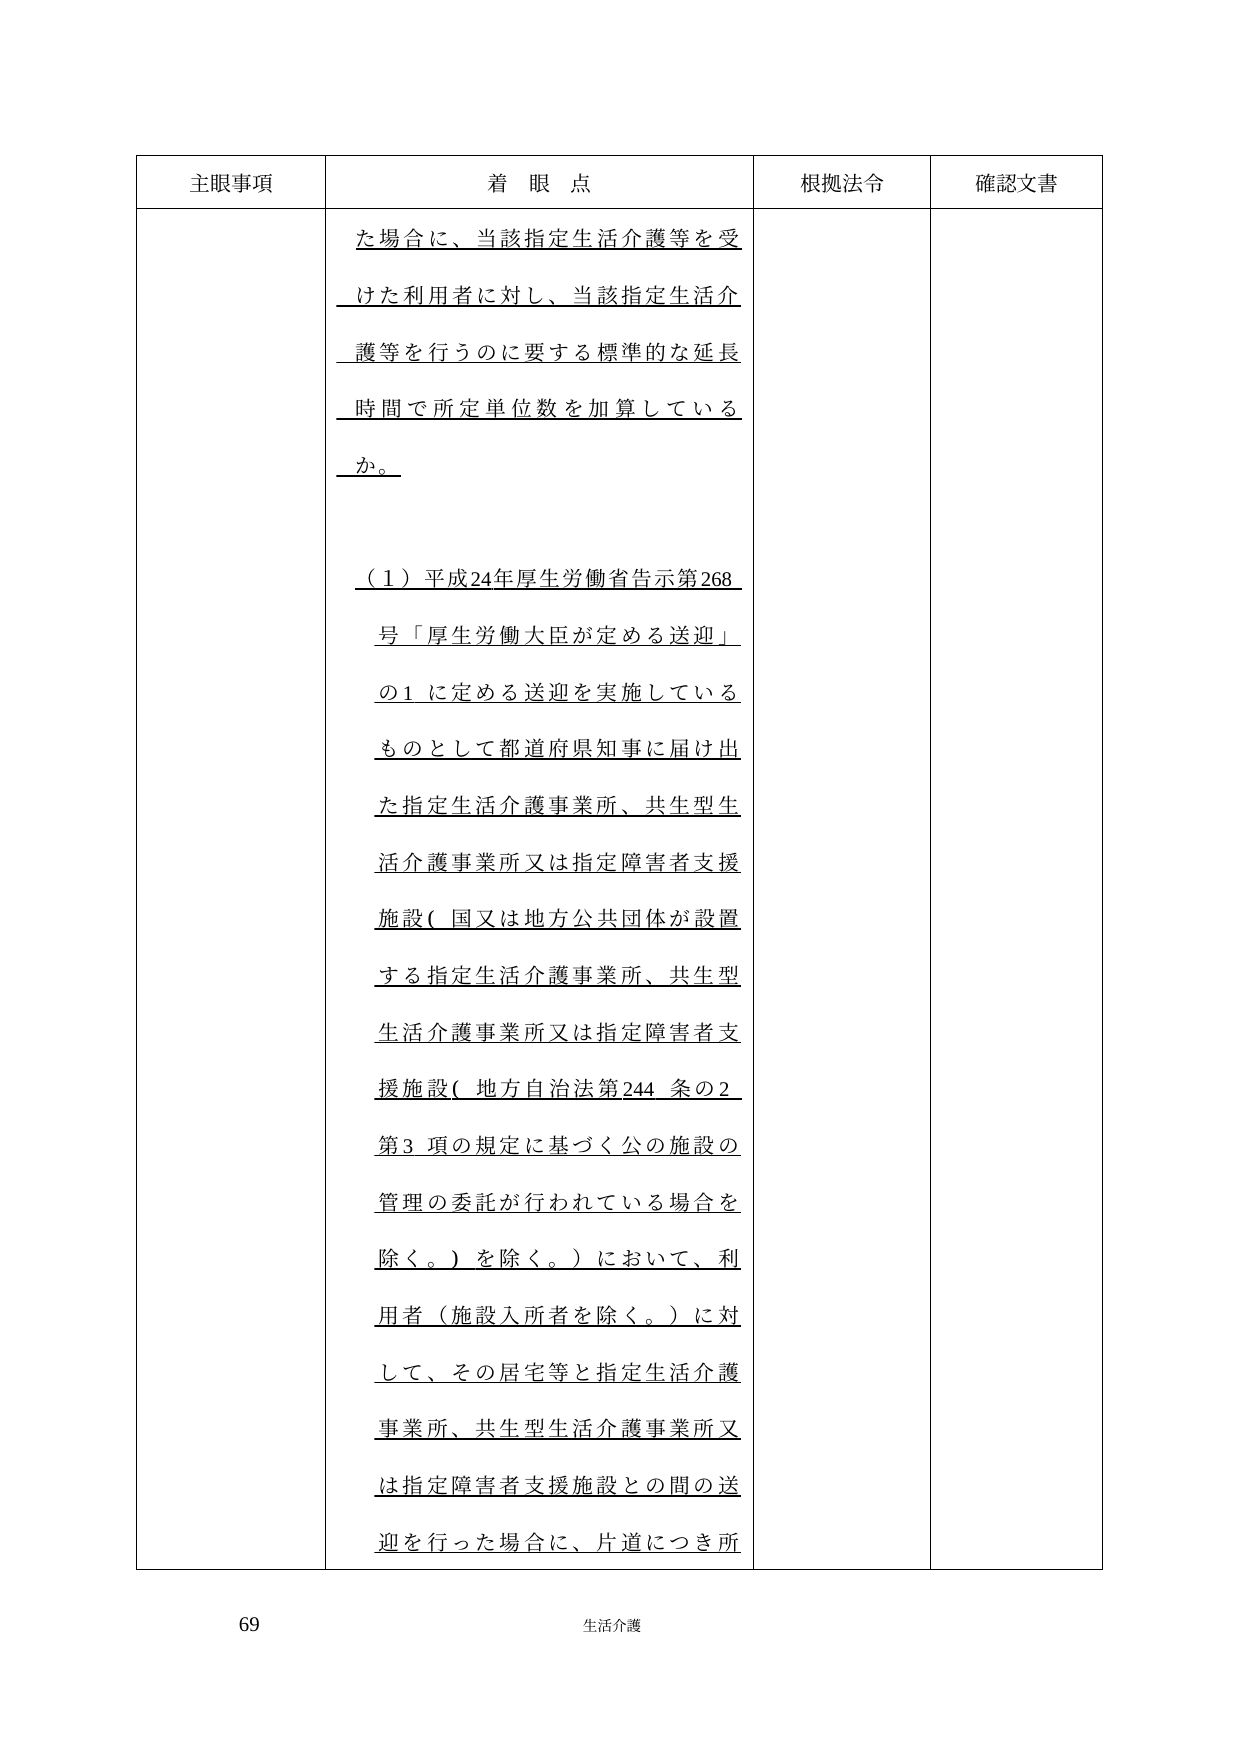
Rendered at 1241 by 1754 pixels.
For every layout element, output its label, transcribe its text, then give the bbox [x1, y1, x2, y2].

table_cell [931, 209, 1102, 1569]
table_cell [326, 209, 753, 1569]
table_header 確認文書 [931, 156, 1102, 208]
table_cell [754, 209, 930, 1569]
table_header 着 眼 点 [326, 156, 753, 208]
table_header 根拠法令 [754, 156, 930, 208]
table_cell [137, 209, 325, 1569]
table_header 主眼事項 [137, 156, 325, 208]
